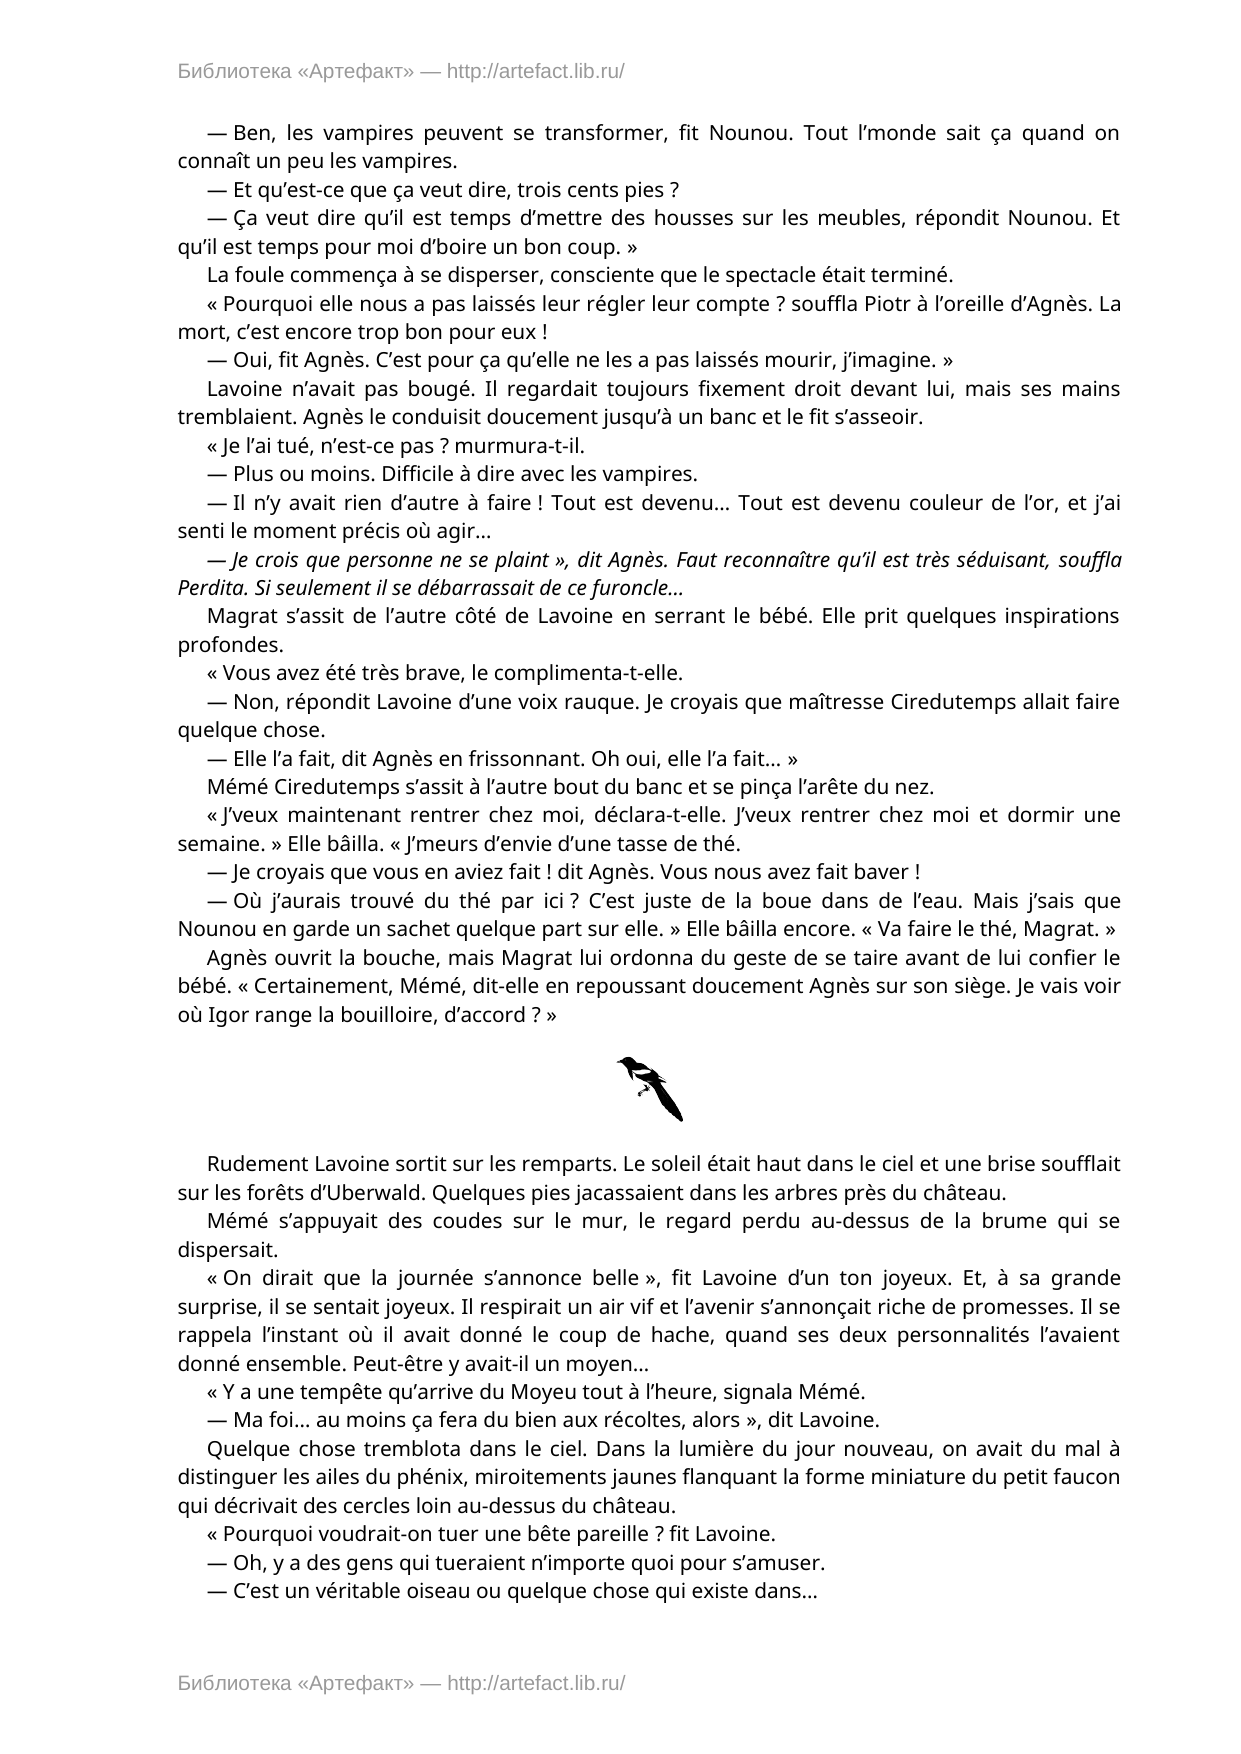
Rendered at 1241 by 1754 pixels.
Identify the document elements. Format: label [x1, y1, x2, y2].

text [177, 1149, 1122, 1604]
picture [616, 1056, 683, 1122]
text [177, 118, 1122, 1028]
